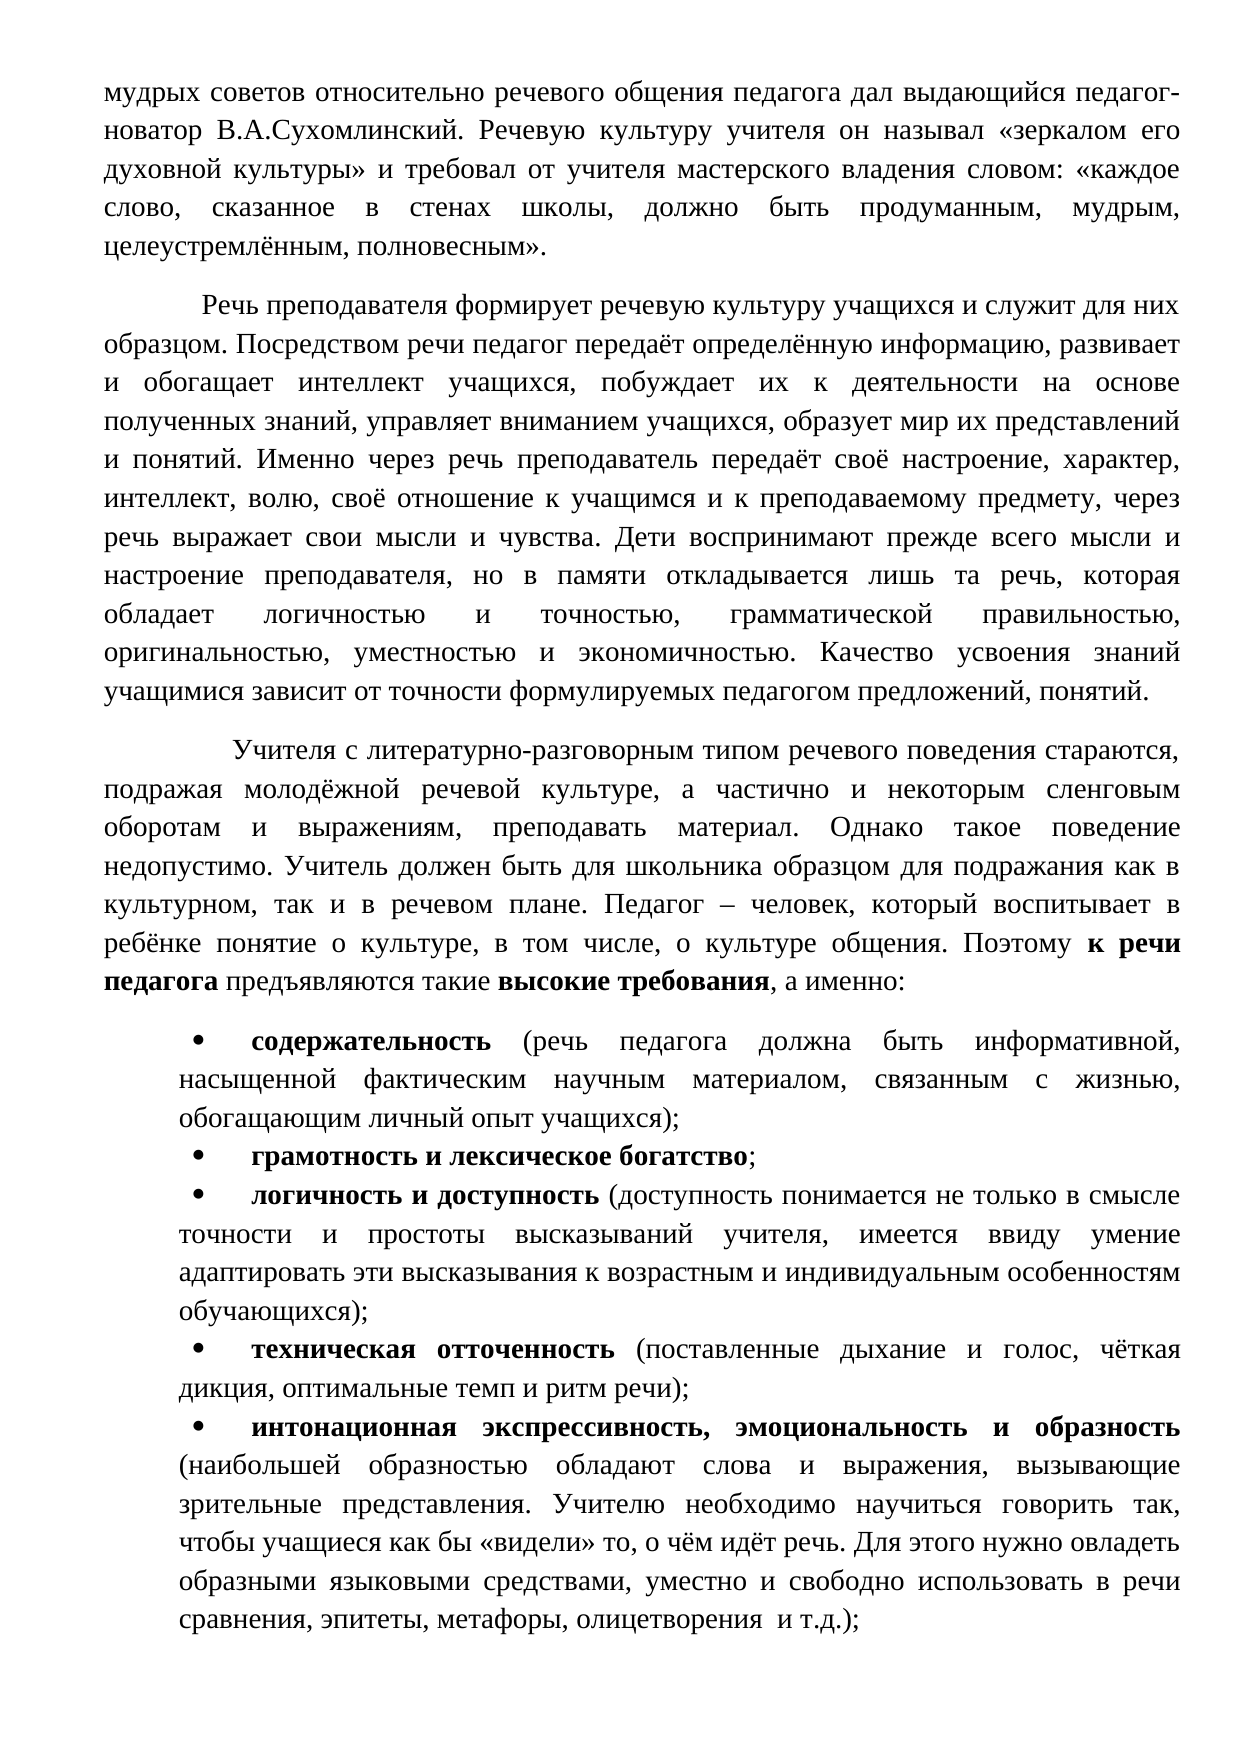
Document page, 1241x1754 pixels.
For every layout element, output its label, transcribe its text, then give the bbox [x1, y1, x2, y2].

text Речь преподавателя формирует речевую культуру учащихся и служит для них образцом. Посредством речи педагог передаёт определённую информацию, развивает и обогащает интеллект учащихся, побуждает их к деятельности на основе полученных знаний, управляет вниманием учащихся, образует мир их представлений и понятий. Именно через речь преподаватель передаёт своё настроение, характер, интеллект, волю, своё отношение к учащимся и к преподаваемому предмету, через речь выражает свои мысли и чувства. Дети воспринимают прежде всего мысли и настроение преподавателя, но в памяти откладывается лишь та речь, которая обладает логичностью и точностью, грамматической правильностью, оригинальностью, уместностью и экономичностью. Качество усвоения знаний учащимися зависит от точности формулируемых педагогом предложений, понятий. [103, 287, 1181, 706]
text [103, 74, 1181, 262]
list интонационная экспрессивность, эмоциональность и образность (наибольшей образностью обладают слова и выражения, вызывающие зрительные представления. Учителю необходимо научиться говорить так, чтобы учащиеся как бы «видели» то, о чём идёт речь. Для этого нужно овладеть образными языковыми средствами, уместно и свободно использовать в речи сравнения, эпитеты, метафоры, олицетворения и т.д.); [178, 1409, 1181, 1635]
list содержательность (речь педагога должна быть информативной, насыщенной фактическим научным материалом, связанным с жизнью, обогащающим личный опыт учащихся); [178, 1023, 1181, 1133]
list техническая отточенность (поставленные дыхание и голос, чёткая дикция, оптимальные темп и ритм речи); [178, 1331, 1181, 1404]
list логичность и доступность (доступность понимается не только в смысле точности и простоты высказываний учителя, имеется ввиду умение адаптировать эти высказывания к возрастным и индивидуальным особенностям обучающихся); [178, 1177, 1181, 1326]
text Учителя с литературно-разговорным типом речевого поведения стараются, подражая молодёжной речевой культуре, а частично и некоторым сленговым оборотам и выражениям, преподавать материал. Однако такое поведение недопустимо. Учитель должен быть для школьника образцом для подражания как в культурном, так и в речевом плане. Педагог – человек, который воспитывает в ребёнке понятие о культуре, в том числе, о культуре общения. Поэтому к речи педагога предъявляются такие высокие требования, а именно: [103, 732, 1181, 997]
list грамотность и лексическое богатство; [178, 1138, 1181, 1172]
